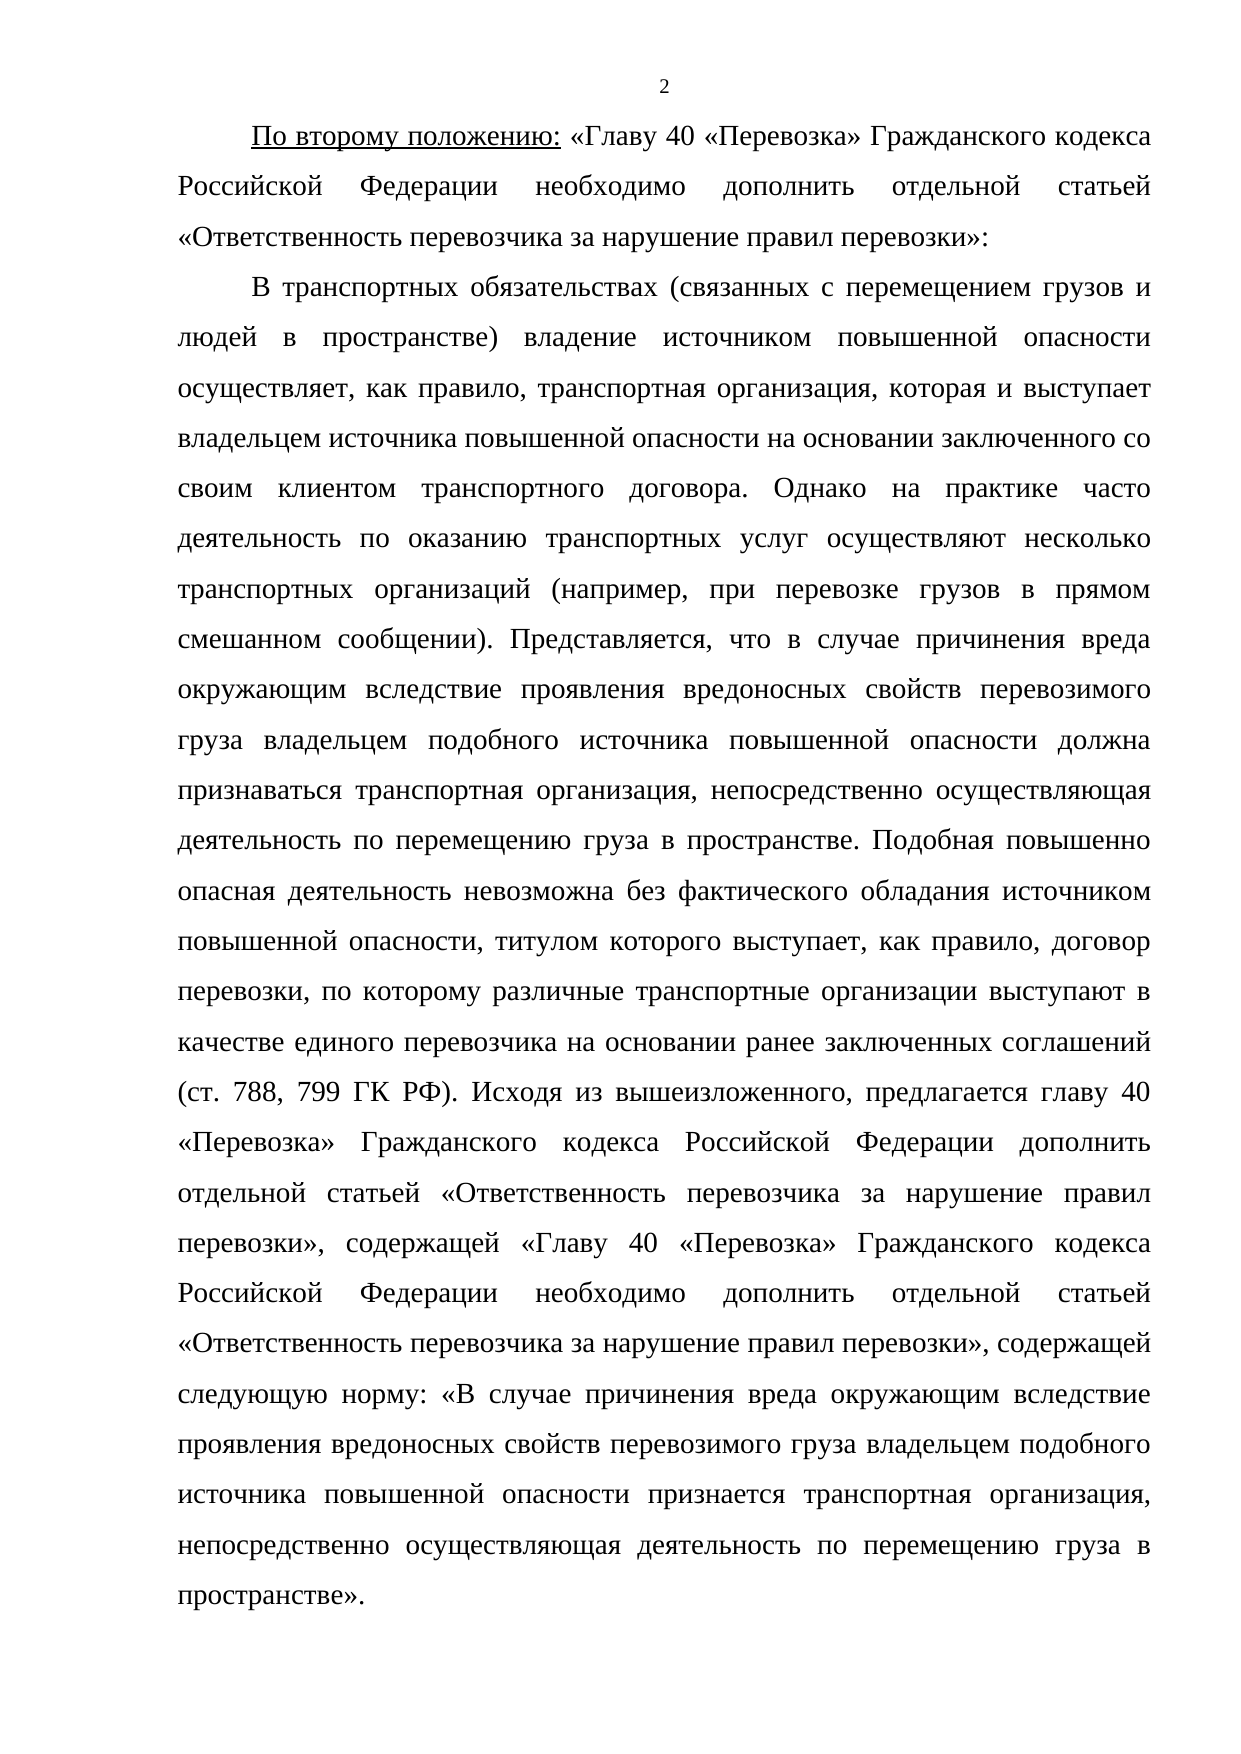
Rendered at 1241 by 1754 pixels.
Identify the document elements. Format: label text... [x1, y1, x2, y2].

text По второму положению: «Главу 40 «Перевозка» Гражданского кодекса Российской Федерации необходимо дополнить отдельной статьей «Ответственность перевозчика за нарушение правил перевозки»: [177, 118, 1152, 252]
text В транспортных обязательствах (связанных с перемещением грузов и людей в пространстве) владение источником повышенной опасности осуществляет, как правило, транспортная организация, которая и выступает владельцем источника повышенной опасности на основании заключенного со своим клиентом транспортного договора. Однако на практике часто деятельность по оказанию транспортных услуг осуществляют несколько транспортных организаций (например, при перевозке грузов в прямом смешанном сообщении). Представляется, что в случае причинения вреда окружающим вследствие проявления вредоносных свойств перевозимого груза владельцем подобного источника повышенной опасности должна признаваться транспортная организация, непосредственно осуществляющая деятельность по перемещению груза в пространстве. Подобная повышенно опасная деятельность невозможна без фактического обладания источником повышенной опасности, титулом которого выступает, как правило, договор перевозки, по которому различные транспортные организации выступают в качестве единого перевозчика на основании ранее заключенных соглашений (ст. 788, 799 ГК РФ). Исходя из вышеизложенного, предлагается главу 40 «Перевозка» Гражданского кодекса Российской Федерации дополнить отдельной статьей «Ответственность перевозчика за нарушение правил перевозки», содержащей «Главу 40 «Перевозка» Гражданского кодекса Российской Федерации необходимо дополнить отдельной статьей «Ответственность перевозчика за нарушение правил перевозки», содержащей следующую норму: «В случае причинения вреда окружающим вследствие проявления вредоносных свойств перевозимого груза владельцем подобного источника повышенной опасности признается транспортная организация, непосредственно осуществляющая деятельность по перемещению груза в пространстве». [177, 269, 1152, 1611]
